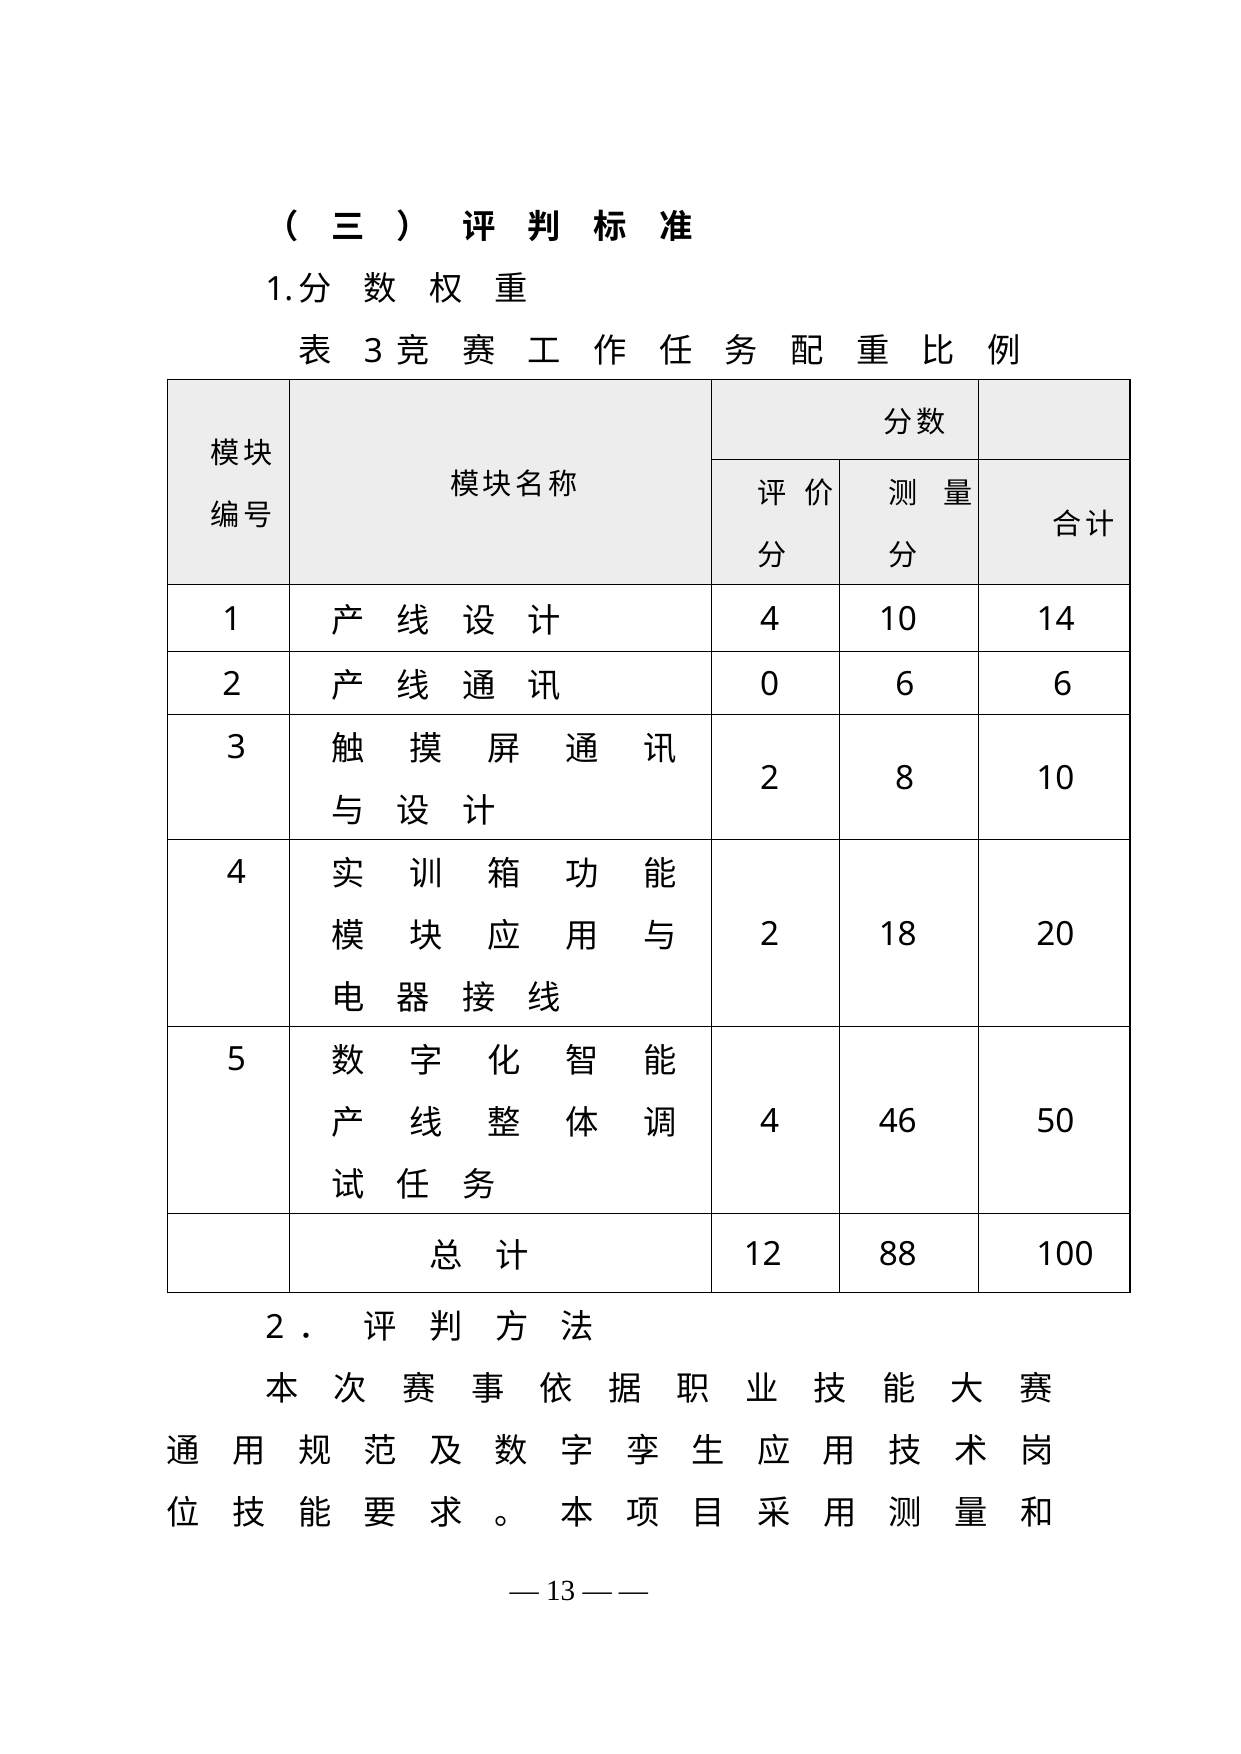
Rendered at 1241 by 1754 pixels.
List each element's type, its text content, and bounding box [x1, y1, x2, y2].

table_cell 产线设计 [290, 585, 711, 651]
table_cell 5 [168, 1027, 289, 1212]
table_cell 6 [979, 652, 1129, 713]
table_cell 评价分 [712, 460, 839, 584]
subtitle （三）评判标准 [167, 193, 1085, 255]
table_cell 8 [840, 715, 978, 838]
table_cell 14 [979, 585, 1129, 651]
table_cell 12 [712, 1214, 839, 1292]
table_cell 0 [712, 652, 839, 713]
table_cell 测量分 [840, 460, 978, 584]
table_cell 4 [168, 840, 289, 1026]
table_header 模块名称 [290, 380, 711, 584]
table_cell 18 [840, 840, 978, 1026]
table_cell 合计 [979, 460, 1129, 584]
table_header 模块编号 [168, 380, 289, 584]
table_cell [168, 1214, 289, 1292]
table_cell 10 [979, 715, 1129, 838]
table_cell 100 [979, 1214, 1129, 1292]
table_cell 20 [979, 840, 1129, 1026]
table_cell 2 [712, 840, 839, 1026]
table_cell 产线通讯 [290, 652, 711, 713]
table_header 分数 [712, 380, 978, 459]
table_cell 4 [712, 585, 839, 651]
table_cell 2 [712, 715, 839, 838]
table_header [979, 380, 1129, 459]
table_cell 3 [168, 715, 289, 838]
table_cell 46 [840, 1027, 978, 1212]
table_cell 10 [840, 585, 978, 651]
table_cell 88 [840, 1214, 978, 1292]
text 2．评判方法 [167, 1293, 1085, 1355]
table_cell 数字化智能产线整体调试任务 [290, 1027, 711, 1212]
table_cell 4 [712, 1027, 839, 1212]
table_cell 2 [168, 652, 289, 713]
table_cell 1 [168, 585, 289, 651]
text 表3 竞赛工作任务配重比例 [167, 317, 1085, 379]
text 1.分数权重 [167, 255, 1085, 317]
table_cell 50 [979, 1027, 1129, 1212]
table_cell 触摸屏通讯与设计 [290, 715, 711, 838]
table_cell 实训箱功能模块应用与电器接线 [290, 840, 711, 1026]
text 本次赛事依据职业技能大赛通用规范及数字孪生应用技术岗位技能要求。本项目采用测量和评价两种评分方式。系统功能、性能指标、通信与接线采用测量评分（客观评分）；专业技术规范采用评价评分（主观评分）。 [167, 1355, 1085, 1541]
table_cell 6 [840, 652, 978, 713]
table_cell 总计 [290, 1214, 711, 1292]
